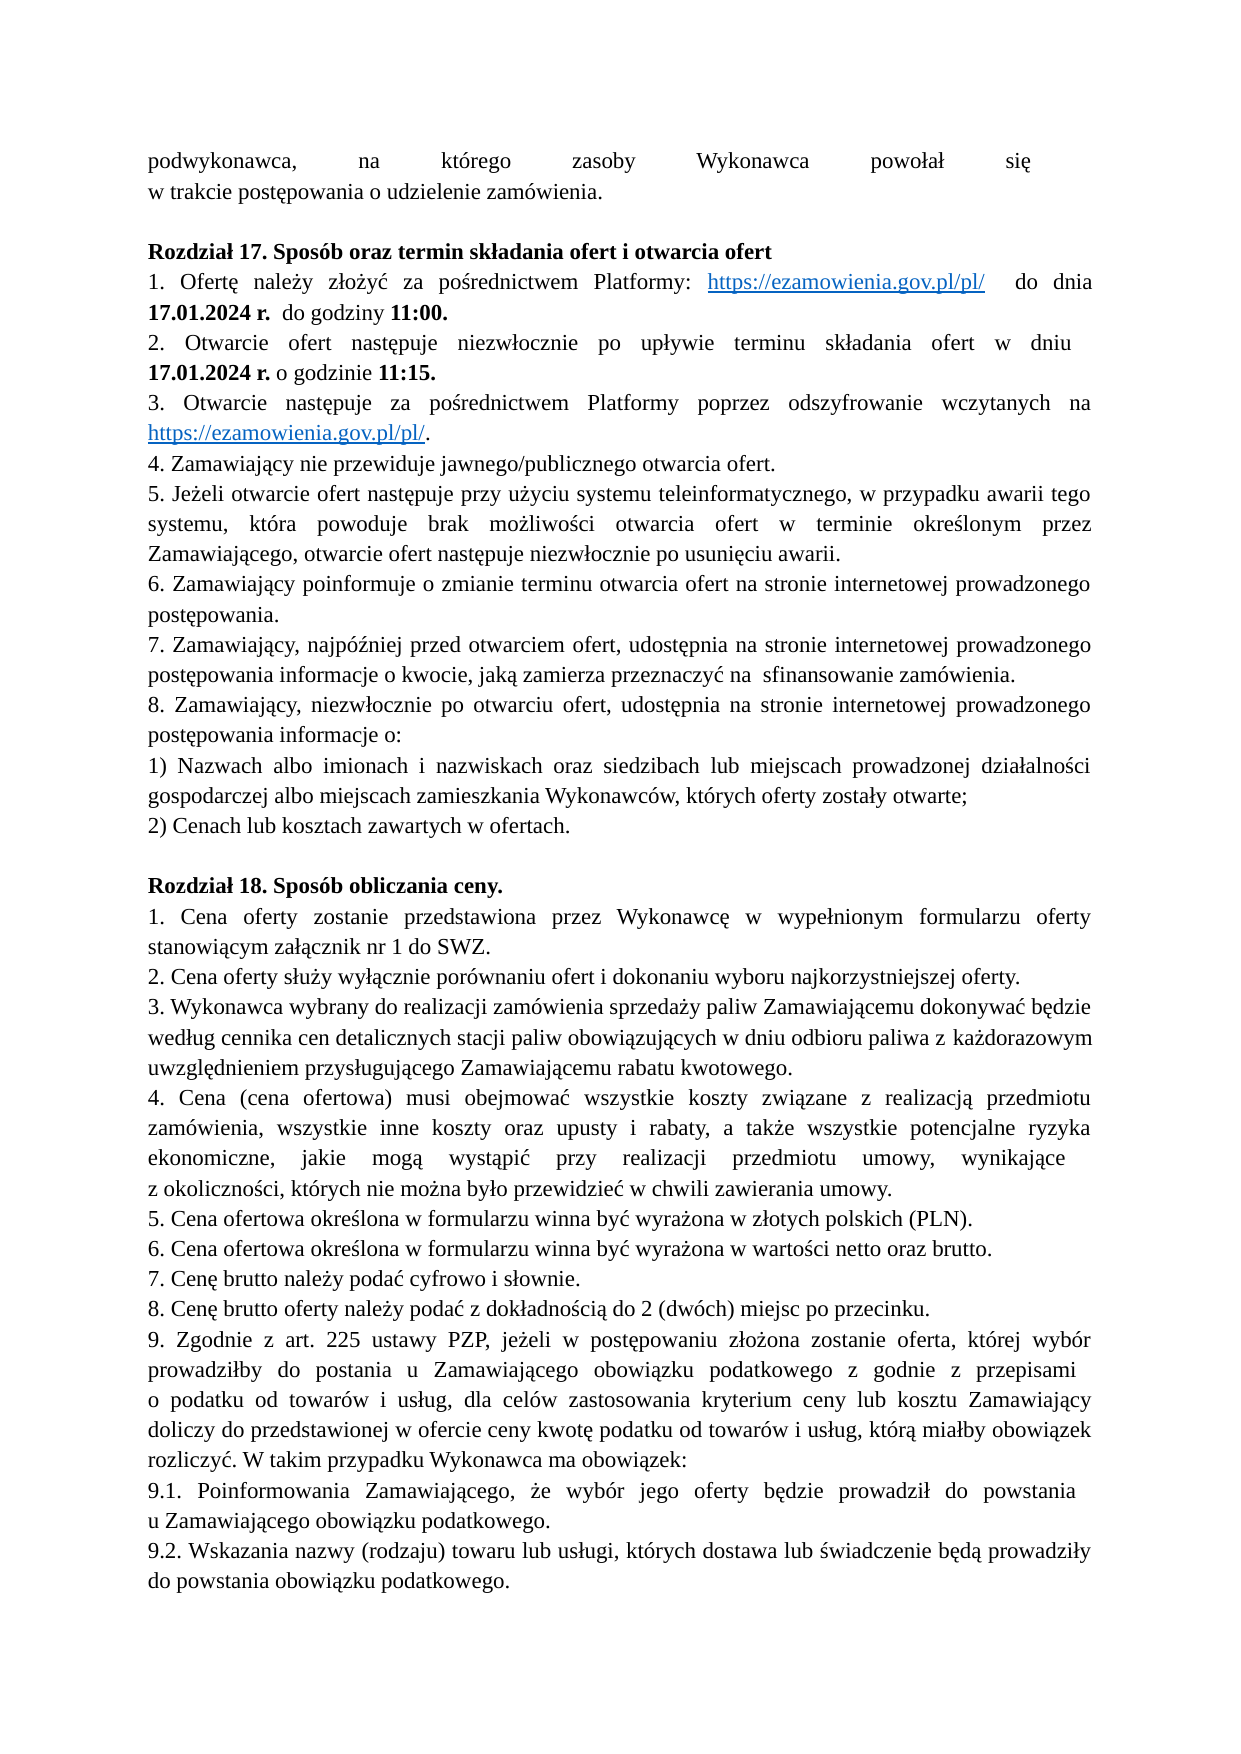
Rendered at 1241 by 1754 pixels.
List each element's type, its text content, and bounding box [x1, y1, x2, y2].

text 1. Ofertę należy złożyć za pośrednictwem Platformy: https://ezamowienia.gov.pl/pl/ do dnia 17.01.2024 r. do godziny 11:00. [148, 268, 1093, 325]
text 1) Nazwach albo imionach i nazwiskach oraz siedzibach lub miejscach prowadzonej działalności gospodarczej albo miejscach zamieszkania Wykonawców, których oferty zostały otwarte; [148, 752, 1093, 808]
text 4. Cena (cena ofertowa) musi obejmować wszystkie koszty związane z realizacją przedmiotu zamówienia, wszystkie inne koszty oraz upusty i rabaty, a także wszystkie potencjalne ryzyka ekonomiczne, jakie mogą wystąpić przy realizacji przedmiotu umowy, wynikające z okoliczności, których nie można było przewidzieć w chwili zawierania umowy. [148, 1084, 1093, 1201]
text 2. Cena oferty służy wyłącznie porównaniu ofert i dokonaniu wyboru najkorzystniejszej oferty. [148, 963, 1093, 989]
text 3. Wykonawca wybrany do realizacji zamówienia sprzedaży paliw Zamawiającemu dokonywać będzie według cennika cen detalicznych stacji paliw obowiązujących w dniu odbioru paliwa z każdorazowym uwzględnieniem przysługującego Zamawiającemu rabatu kwotowego. [148, 993, 1093, 1080]
text Rozdział 17. Sposób oraz termin składania ofert i otwarcia ofert [148, 238, 1093, 264]
text 9. Zgodnie z art. 225 ustawy PZP, jeżeli w postępowaniu złożona zostanie oferta, której wybór prowadziłby do postania u Zamawiającego obowiązku podatkowego z godnie z przepisami o podatku od towarów i usług, dla celów zastosowania kryterium ceny lub kosztu Zamawiający doliczy do przedstawionej w ofercie ceny kwotę podatku od towarów i usług, którą miałby obowiązek rozliczyć. W takim przypadku Wykonawca ma obowiązek: [148, 1326, 1093, 1473]
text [148, 148, 1093, 204]
text 2. Otwarcie ofert następuje niezwłocznie po upływie terminu składania ofert w dniu 17.01.2024 r. o godzinie 11:15. [148, 329, 1093, 385]
text 7. Cenę brutto należy podać cyfrowo i słownie. [148, 1265, 1093, 1292]
text 5. Jeżeli otwarcie ofert następuje przy użyciu systemu teleinformatycznego, w przypadku awarii tego systemu, która powoduje brak możliwości otwarcia ofert w terminie określonym przez Zamawiającego, otwarcie ofert następuje niezwłocznie po usunięciu awarii. [148, 480, 1093, 567]
text 2) Cenach lub kosztach zawartych w ofertach. [148, 812, 1093, 838]
text 8. Zamawiający, niezwłocznie po otwarciu ofert, udostępnia na stronie internetowej prowadzonego postępowania informacje o: [148, 691, 1093, 748]
text 5. Cena ofertowa określona w formularzu winna być wyrażona w złotych polskich (PLN). [148, 1205, 1093, 1231]
text 6. Zamawiający poinformuje o zmianie terminu otwarcia ofert na stronie internetowej prowadzonego postępowania. [148, 571, 1093, 627]
text 7. Zamawiający, najpóźniej przed otwarciem ofert, udostępnia na stronie internetowej prowadzonego postępowania informacje o kwocie, jaką zamierza przeznaczyć na sfinansowanie zamówienia. [148, 631, 1093, 687]
text Rozdział 18. Sposób obliczania ceny. [148, 873, 1093, 899]
text 9.2. Wskazania nazwy (rodzaju) towaru lub usługi, których dostawa lub świadczenie będą prowadziły do powstania obowiązku podatkowego. [148, 1537, 1093, 1594]
text 8. Cenę brutto oferty należy podać z dokładnością do 2 (dwóch) miejsc po przecinku. [148, 1296, 1093, 1322]
text 6. Cena ofertowa określona w formularzu winna być wyrażona w wartości netto oraz brutto. [148, 1235, 1093, 1261]
text 3. Otwarcie następuje za pośrednictwem Platformy poprzez odszyfrowanie wczytanych na https://ezamowienia.gov.pl/pl/. [148, 389, 1093, 446]
text 9.1. Poinformowania Zamawiającego, że wybór jego oferty będzie prowadził do powstania u Zamawiającego obowiązku podatkowego. [148, 1477, 1093, 1533]
text 4. Zamawiający nie przewiduje jawnego/publicznego otwarcia ofert. [148, 450, 1093, 476]
text 1. Cena oferty zostanie przedstawiona przez Wykonawcę w wypełnionym formularzu oferty stanowiącym załącznik nr 1 do SWZ. [148, 903, 1093, 959]
